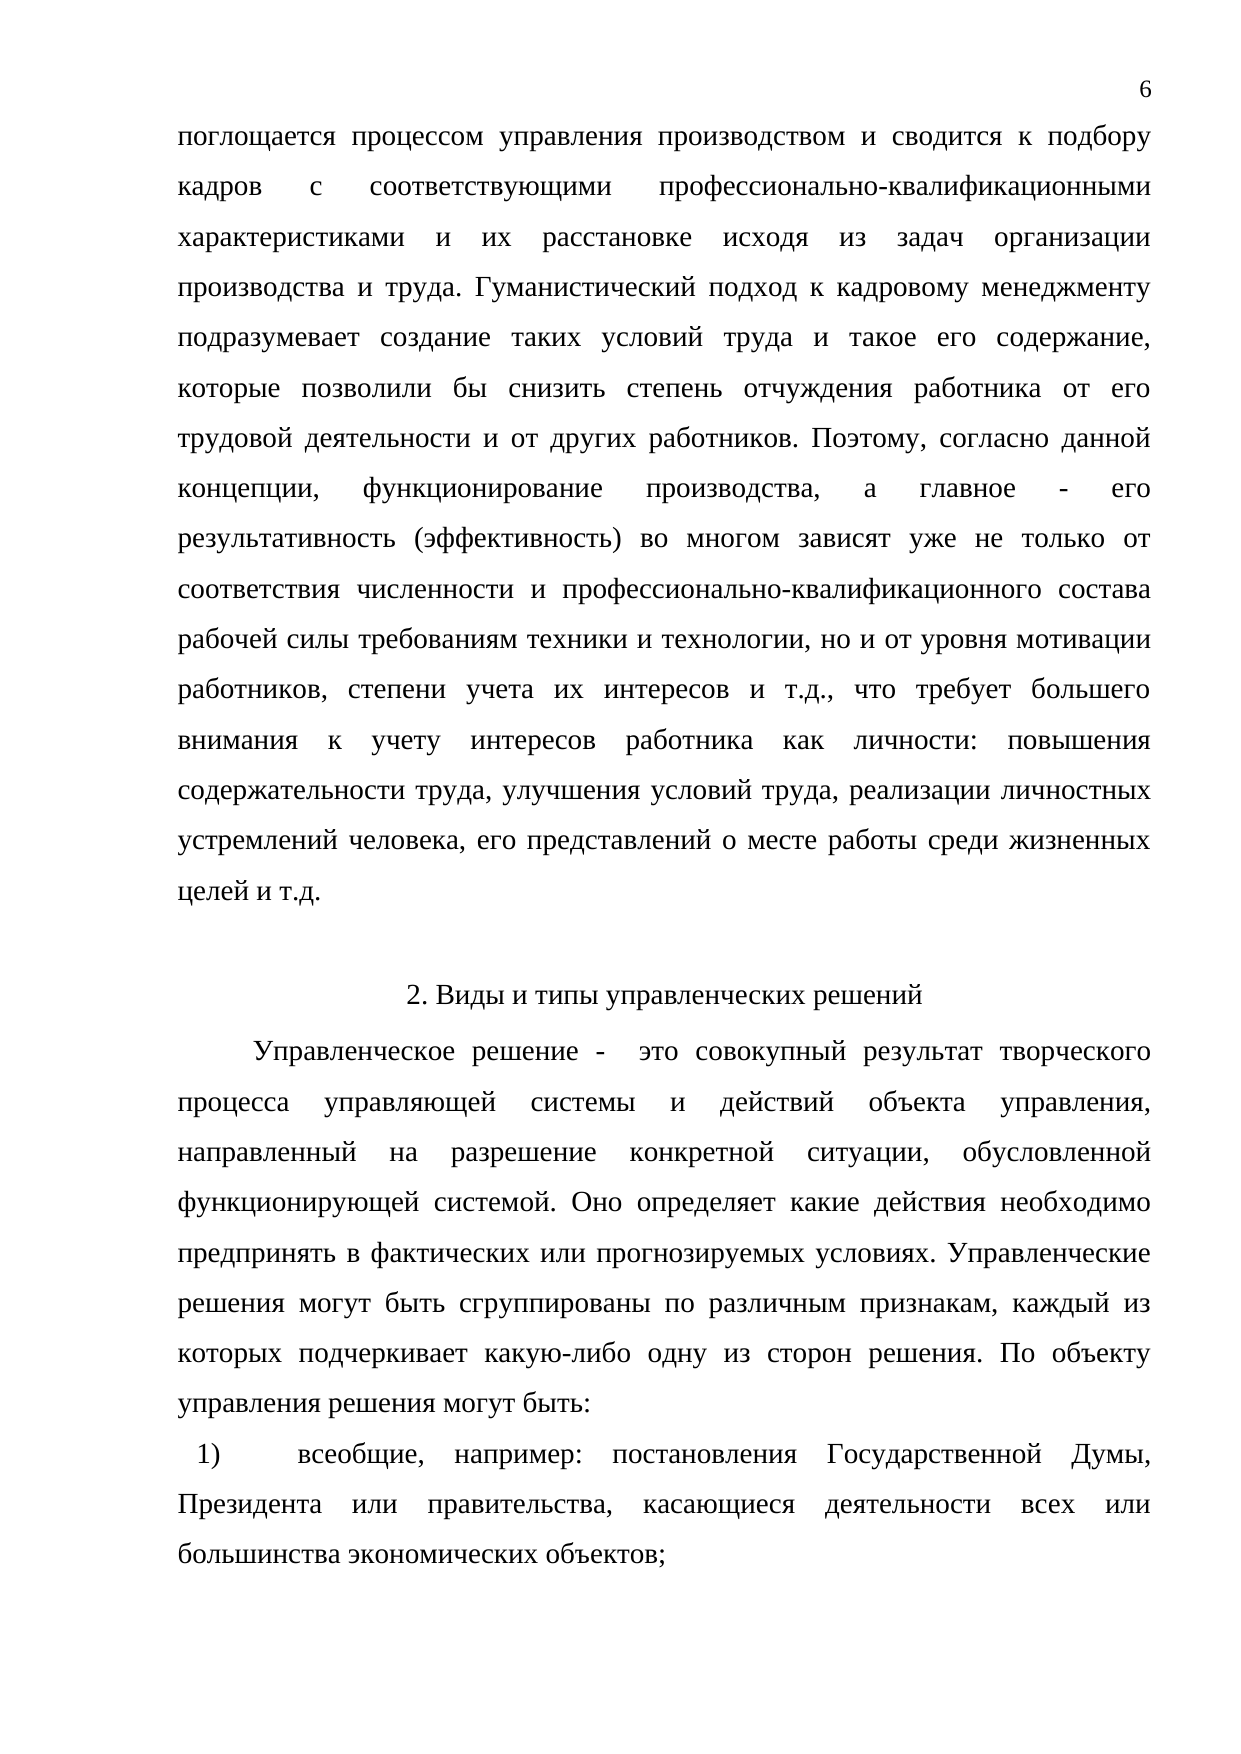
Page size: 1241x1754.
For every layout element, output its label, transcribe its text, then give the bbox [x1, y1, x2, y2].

text Управленческое решение - это совокупный результат творческого процесса управляющей системы и действий объекта управления, направленный на разрешение конкретной ситуации, обусловленной функционирующей системой. Оно определяет какие действия необходимо предпринять в фактических или прогнозируемых условиях. Управленческие решения могут быть сгруппированы по различным признакам, каждый из которых подчеркивает какую-либо одну из сторон решения. По объекту управления решения могут быть: [177, 1033, 1152, 1419]
subtitle 2. Виды и типы управленческих решений [177, 977, 1152, 1010]
list всеобщие, например: постановления Государственной Думы, Президента или правительства, касающиеся деятельности всех или большинства экономических объектов; [177, 1436, 1152, 1570]
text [177, 118, 1152, 906]
